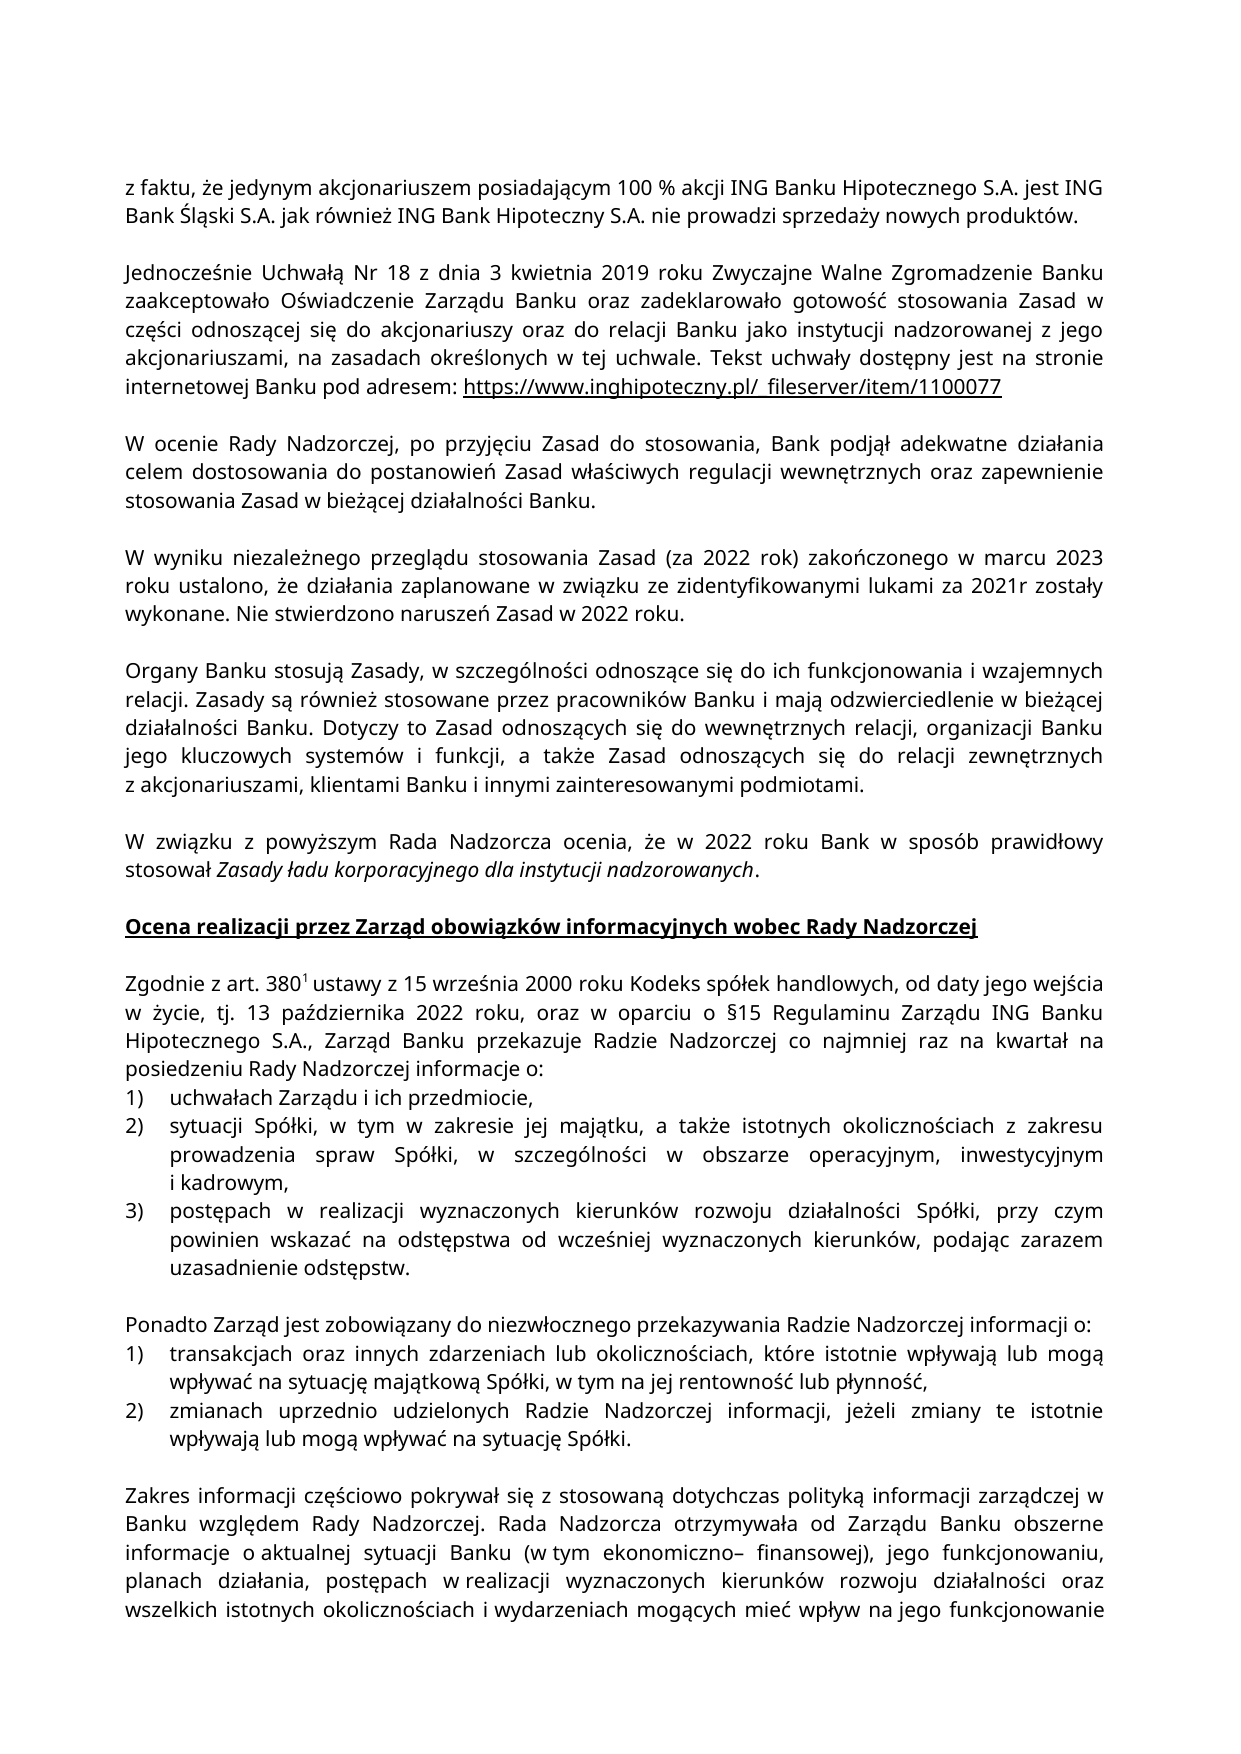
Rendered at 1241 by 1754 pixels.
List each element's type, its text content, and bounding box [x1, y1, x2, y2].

list Ponadto Zarząd jest zobowiązany do niezwłocznego przekazywania Radzie Nadzorczej informacji o: [125, 1310, 1105, 1339]
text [125, 173, 1105, 230]
text Jednocześnie Uchwałą Nr 18 z dnia 3 kwietnia 2019 roku Zwyczajne Walne Zgromadzenie Banku zaakceptowało Oświadczenie Zarządu Banku oraz zadeklarowało gotowość stosowania Zasad w części odnoszącej się do akcjonariuszy oraz do relacji Banku jako instytucji nadzorowanej z jego akcjonariuszami, na zasadach określonych w tej uchwale. Tekst uchwały dostępny jest na stronie internetowej Banku pod adresem: https://www.inghipoteczny.pl/_fileserver/item/1100077 [125, 258, 1105, 400]
text Organy Banku stosują Zasady, w szczególności odnoszące się do ich funkcjonowania i wzajemnych relacji. Zasady są również stosowane przez pracowników Banku i mają odzwierciedlenie w bieżącej działalności Banku. Dotyczy to Zasad odnoszących się do wewnętrznych relacji, organizacji Banku jego kluczowych systemów i funkcji, a także Zasad odnoszących się do relacji zewnętrznych z akcjonariuszami, klientami Banku i innymi zainteresowanymi podmiotami. [125, 656, 1105, 798]
list zmianach uprzednio udzielonych Radzie Nadzorczej informacji, jeżeli zmiany te istotnie wpływają lub mogą wpływać na sytuację Spółki. [125, 1396, 1105, 1453]
text Zgodnie z art. 3801 ustawy z 15 września 2000 roku Kodeks spółek handlowych, od daty jego wejścia w życie, tj. 13 października 2022 roku, oraz w oparciu o §15 Regulaminu Zarządu ING Banku Hipotecznego S.A., Zarząd Banku przekazuje Radzie Nadzorczej co najmniej raz na kwartał na posiedzeniu Rady Nadzorczej informacje o: [125, 969, 1105, 1083]
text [125, 1481, 1105, 1623]
list uchwałach Zarządu i ich przedmiocie, [125, 1083, 1105, 1111]
subtitle Ocena realizacji przez Zarząd obowiązków informacyjnych wobec Rady Nadzorczej [125, 912, 1105, 941]
list sytuacji Spółki, w tym w zakresie jej majątku, a także istotnych okolicznościach z zakresu prowadzenia spraw Spółki, w szczególności w obszarze operacyjnym, inwestycyjnym i kadrowym, [125, 1111, 1105, 1197]
list postępach w realizacji wyznaczonych kierunków rozwoju działalności Spółki, przy czym powinien wskazać na odstępstwa od wcześniej wyznaczonych kierunków, podając zarazem uzasadnienie odstępstw. [125, 1197, 1105, 1282]
text W ocenie Rady Nadzorczej, po przyjęciu Zasad do stosowania, Bank podjął adekwatne działania celem dostosowania do postanowień Zasad właściwych regulacji wewnętrznych oraz zapewnienie stosowania Zasad w bieżącej działalności Banku. [125, 429, 1105, 514]
list transakcjach oraz innych zdarzeniach lub okolicznościach, które istotnie wpływają lub mogą wpływać na sytuację majątkową Spółki, w tym na jej rentowność lub płynność, [125, 1339, 1105, 1396]
text W związku z powyższym Rada Nadzorcza ocenia, że w 2022 roku Bank w sposób prawidłowy stosował Zasady ładu korporacyjnego dla instytucji nadzorowanych. [125, 827, 1105, 884]
text W wyniku niezależnego przeglądu stosowania Zasad (za 2022 rok) zakończonego w marcu 2023 roku ustalono, że działania zaplanowane w związku ze zidentyfikowanymi lukami za 2021r zostały wykonane. Nie stwierdzono naruszeń Zasad w 2022 roku. [125, 543, 1105, 628]
